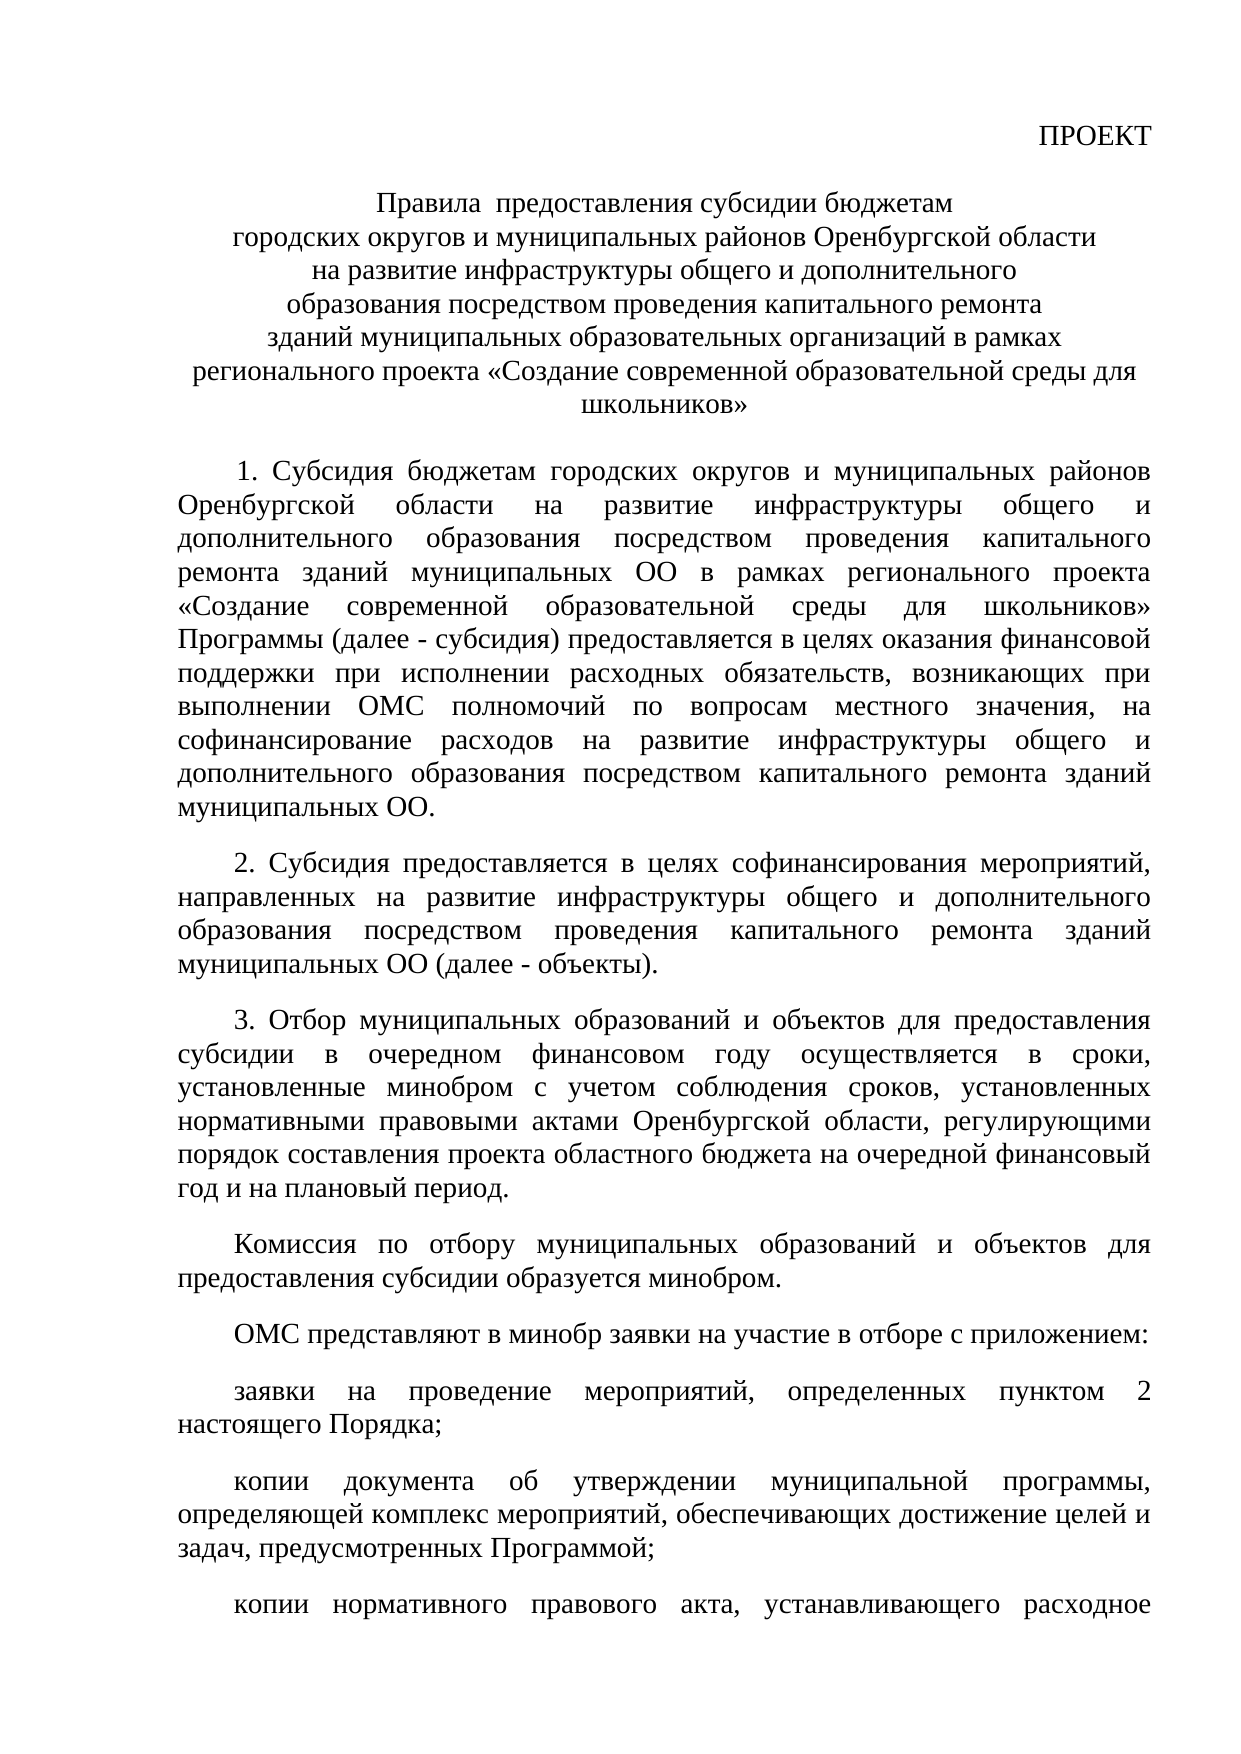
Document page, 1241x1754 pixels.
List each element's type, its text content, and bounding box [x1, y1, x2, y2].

text городских округов и муниципальных районов Оренбургской области [177, 219, 1152, 252]
text зданий муниципальных образовательных организаций в рамках регионального проекта «Создание современной образовательной среды для школьников» [177, 319, 1152, 420]
text 3. Отбор муниципальных образований и объектов для предоставления субсидии в очередном финансовом году осуществляется в сроки, установленные минобром с учетом соблюдения сроков, установленных нормативными правовыми актами Оренбургской области, регулирующими порядок составления проекта областного бюджета на очередной финансовый год и на плановый период. [177, 1002, 1152, 1204]
text 2. Субсидия предоставляется в целях софинансирования мероприятий, направленных на развитие инфраструктуры общего и дополнительного образования посредством проведения капитального ремонта зданий муниципальных ОО (далее - объекты). [177, 845, 1152, 979]
text на развитие инфраструктуры общего и дополнительного [177, 252, 1152, 286]
text Правила предоставления субсидии бюджетам [177, 185, 1152, 219]
text Комиссия по отбору муниципальных образований и объектов для предоставления субсидии образуется минобром. [177, 1227, 1152, 1294]
text копии документа об утверждении муниципальной программы, определяющей комплекс мероприятий, обеспечивающих достижение целей и задач, предусмотренных Программой; [177, 1463, 1152, 1564]
text ПРОЕКТ [177, 118, 1152, 152]
text заявки на проведение мероприятий, определенных пунктом 2 настоящего Порядка; [177, 1373, 1152, 1440]
text 1. Субсидия бюджетам городских округов и муниципальных районов Оренбургской области на развитие инфраструктуры общего и дополнительного образования посредством проведения капитального ремонта зданий муниципальных ОО в рамках регионального проекта «Создание современной образовательной среды для школьников» Программы (далее - субсидия) предоставляется в целях оказания финансовой поддержки при исполнении расходных обязательств, возникающих при выполнении ОМС полномочий по вопросам местного значения, на софинансирование расходов на развитие инфраструктуры общего и дополнительного образования посредством капитального ремонта зданий муниципальных ОО. [177, 453, 1152, 822]
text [177, 1587, 1152, 1620]
text ОМС представляют в минобр заявки на участие в отборе с приложением: [177, 1317, 1152, 1350]
text образования посредством проведения капитального ремонта [177, 286, 1152, 319]
